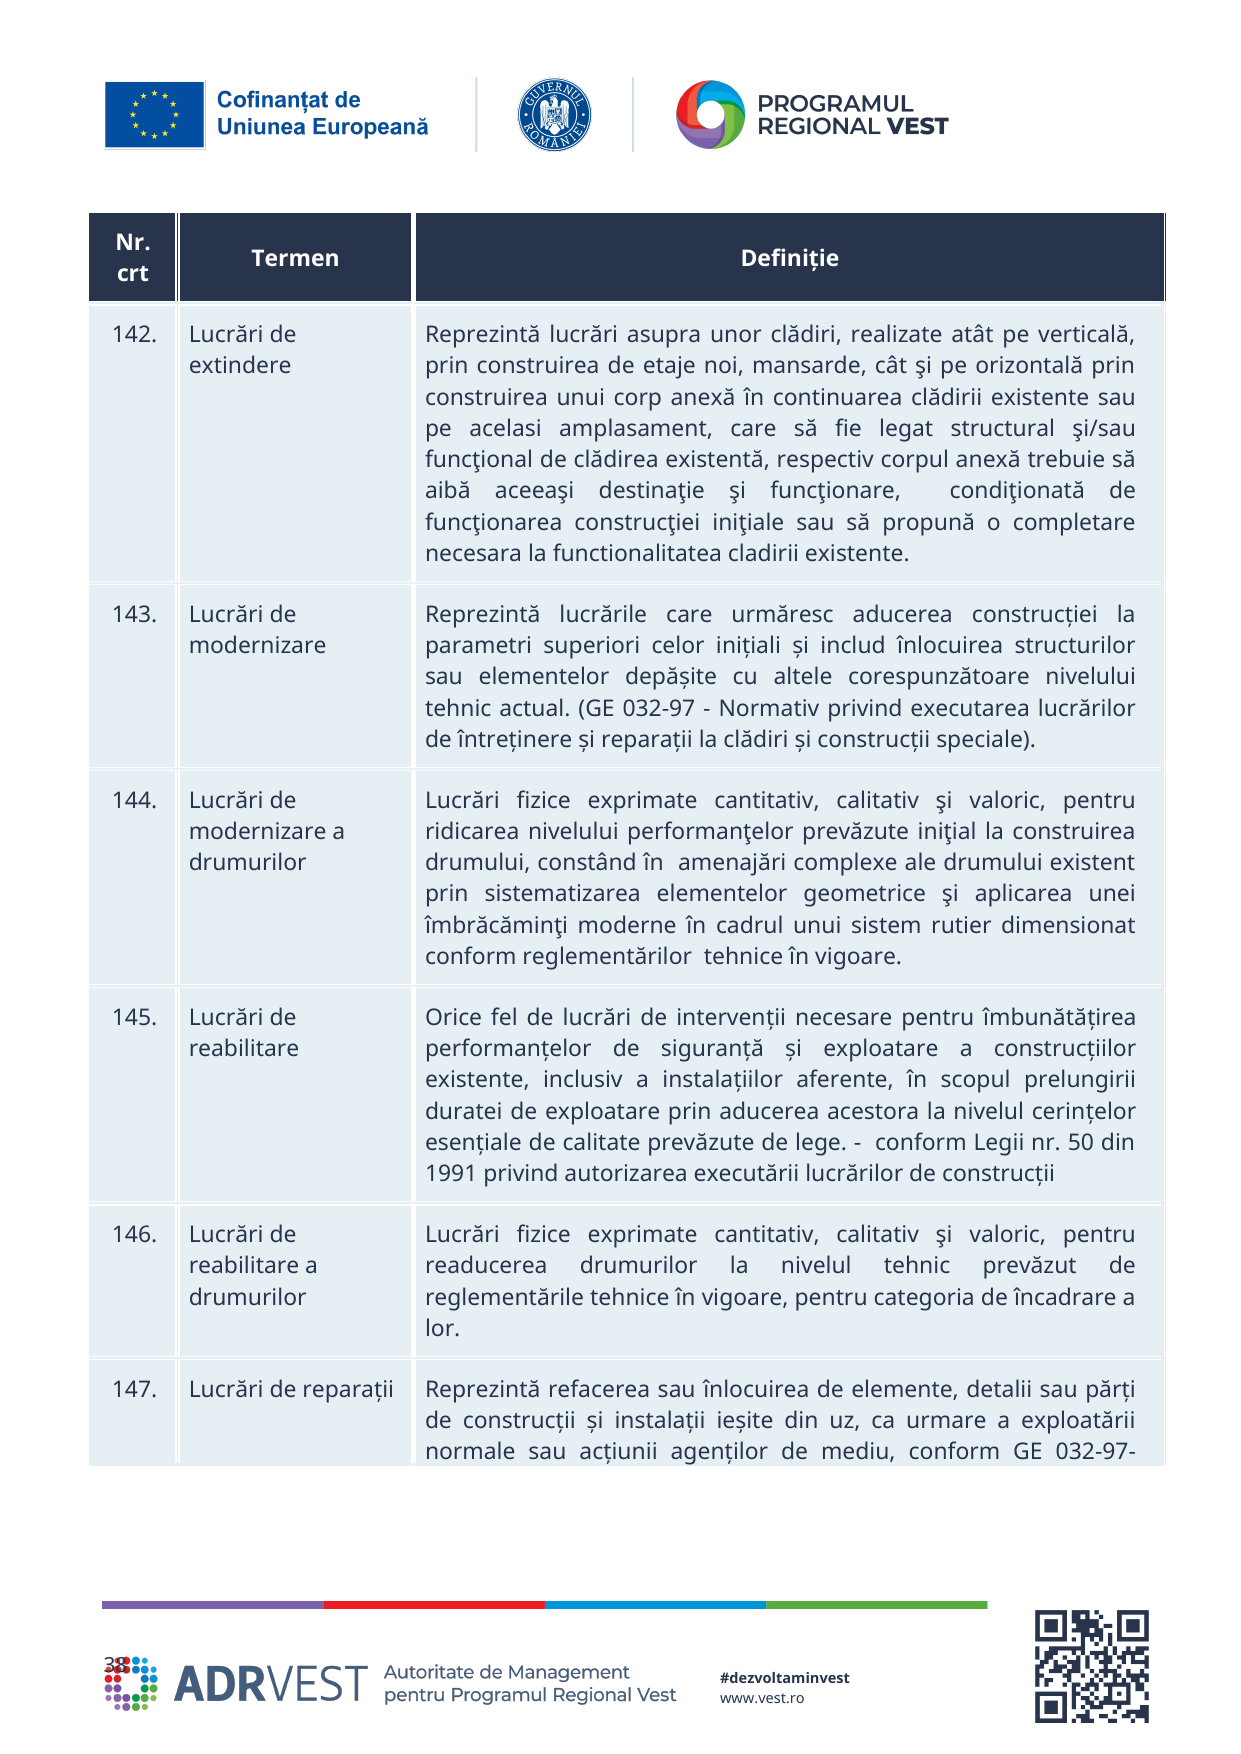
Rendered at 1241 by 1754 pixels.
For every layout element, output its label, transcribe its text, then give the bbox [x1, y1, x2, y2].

table_cell [89, 988, 175, 1201]
table_cell Lucrări de extindere [180, 306, 411, 581]
table_cell Lucrări fizice exprimate cantitativ, calitativ şi valoric, pentru readucerea drumurilor la nivelul tehnic prevăzut de reglementările tehnice în vigoare, pentru categoria de încadrare a lor. [414, 1201, 1166, 1356]
picture [93, 1653, 683, 1715]
table_cell [89, 771, 175, 984]
table_cell Lucrări fizice exprimate cantitativ, calitativ şi valoric, pentru ridicarea nivelului performanţelor prevăzute iniţial la construirea drumului, constând în amenajări complexe ale drumului existent prin sistematizarea elementelor geometrice şi aplicarea unei îmbrăcăminţi moderne în cadrul unui sistem rutier dimensionat conform reglementărilor tehnice în vigoare. [414, 766, 1166, 984]
table_cell Reprezintă lucrări asupra unor clădiri, realizate atât pe verticală, prin construirea de etaje noi, mansarde, cât şi pe orizontală prin construirea unui corp anexă în continuarea clădirii existente sau pe acelasi amplasament, care să fie legat structural şi/sau funcţional de clădirea existentă, respectiv corpul anexă trebuie să aibă aceeaşi destinaţie şi funcţionare, condiţionată de funcţionarea construcţiei iniţiale sau să propună o completare necesara la functionalitatea cladirii existente. [414, 301, 1166, 581]
picture [767, 1601, 1158, 1732]
picture [42, 1601, 544, 1609]
table_cell [89, 1206, 175, 1356]
table_cell Reprezintă lucrările care urmăresc aducerea construcției la parametri superiori celor inițiali și includ înlocuirea structurilor sau elementelor depășite cu altele corespunzătoare nivelului tehnic actual. (GE 032-97 - Normativ privind executarea lucrărilor de întreținere și reparații la clădiri și construcții speciale). [414, 581, 1166, 766]
table_cell Lucrări de reabilitare a drumurilor [180, 1206, 411, 1356]
table_cell Lucrări de modernizare [180, 585, 411, 766]
table_cell Lucrări de reabilitare [180, 988, 411, 1201]
table_cell [89, 585, 175, 766]
picture [103, 77, 949, 152]
table_cell [89, 1360, 177, 1466]
table_cell Lucrări de reparații [177, 1356, 413, 1466]
table_header Definiție [416, 213, 1164, 301]
table_header Nr. crt [89, 213, 175, 301]
table_cell [89, 306, 175, 581]
table_header Termen [180, 213, 411, 301]
table_cell Orice fel de lucrări de intervenţii necesare pentru îmbunătăţirea performanţelor de siguranţă şi exploatare a construcţiilor existente, inclusiv a instalaţiilor aferente, în scopul prelungirii duratei de exploatare prin aducerea acestora la nivelul cerinţelor esenţiale de calitate prevăzute de lege. - conform Legii nr. 50 din 1991 privind autorizarea executării lucrărilor de construcții [414, 984, 1166, 1201]
table_cell Lucrări de modernizare a drumurilor [180, 771, 411, 984]
